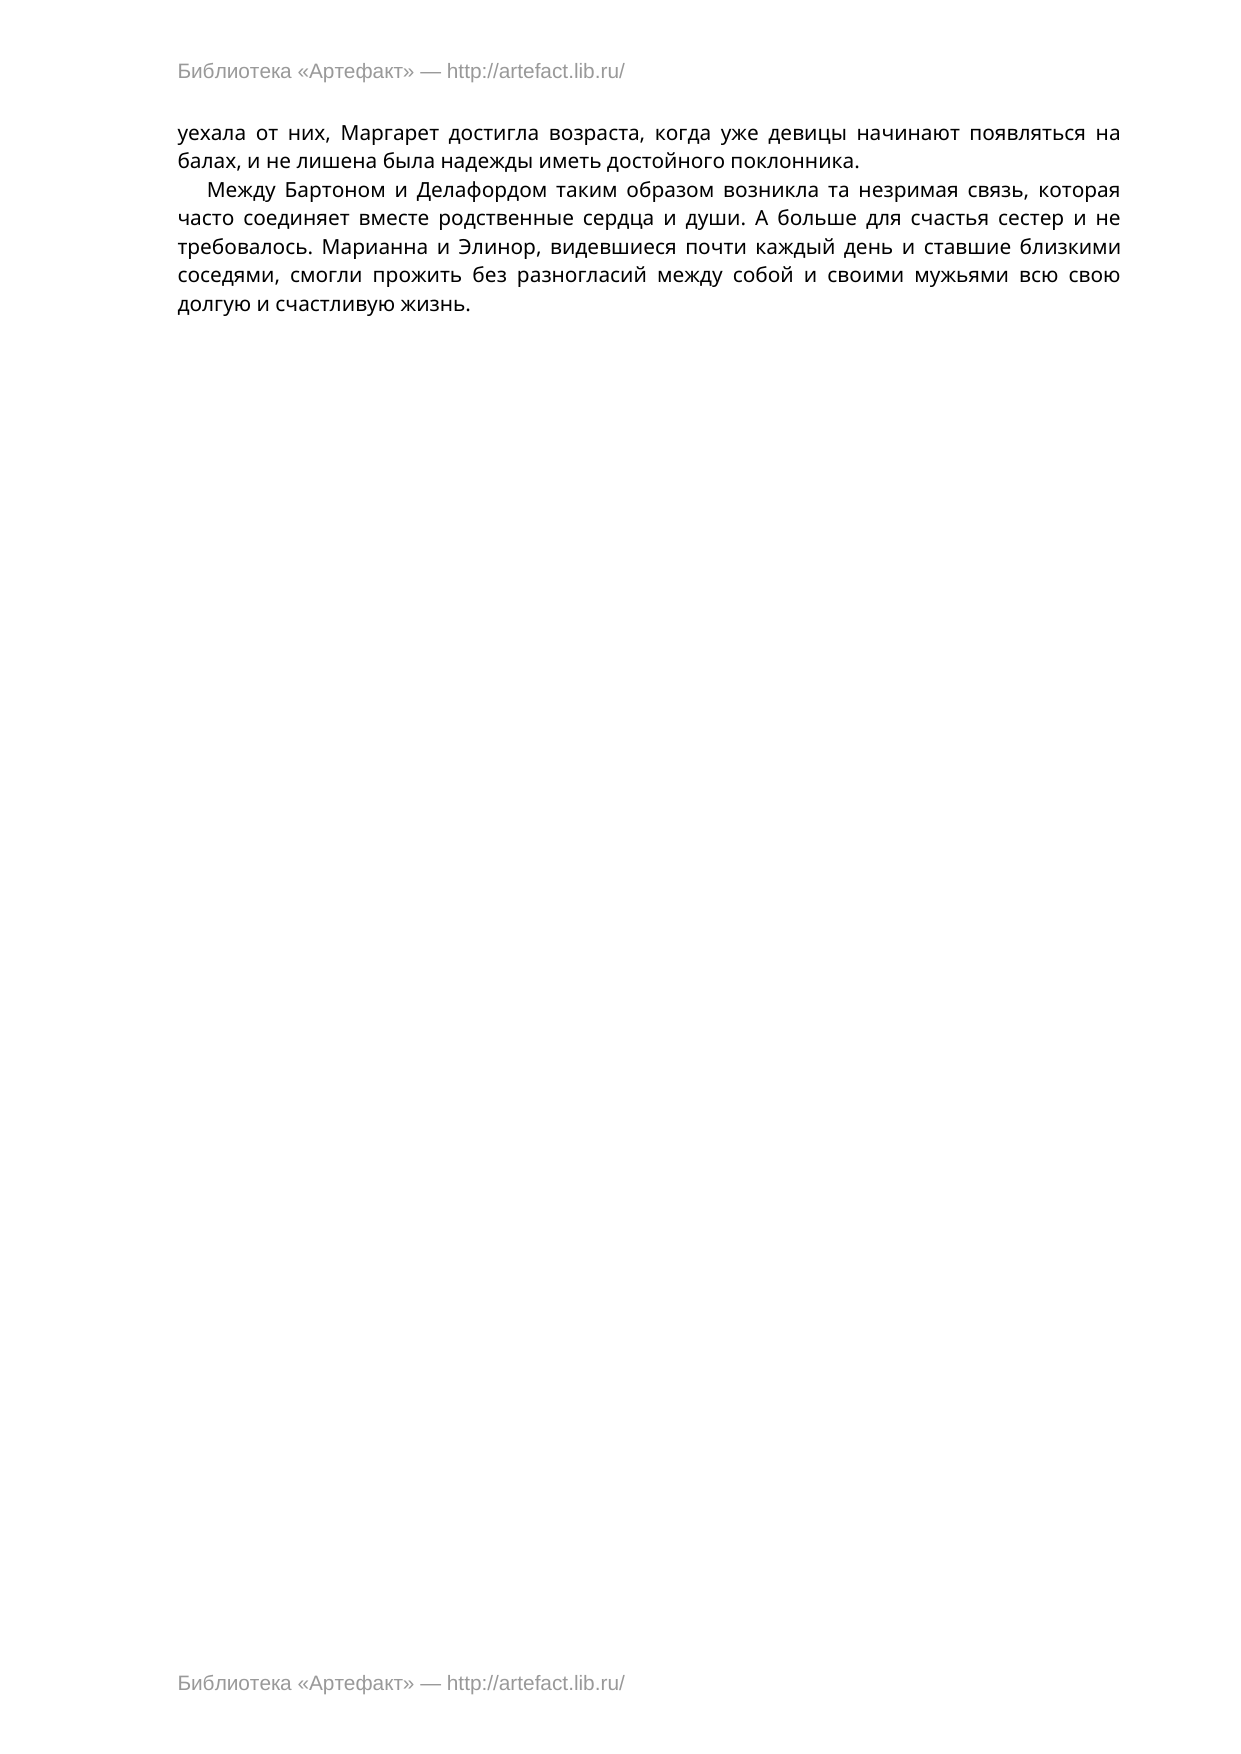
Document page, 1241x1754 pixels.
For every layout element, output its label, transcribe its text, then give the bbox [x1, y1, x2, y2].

text Между Бартоном и Делафордом таким образом возникла та незримая связь, которая часто соединяет вместе родственные сердца и души. А больше для счастья сестер и не требовалось. Марианна и Элинор, видевшиеся почти каждый день и ставшие близкими соседями, смогли прожить без разногласий между собой и своими мужьями всю свою долгую и счастливую жизнь. [177, 175, 1122, 317]
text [177, 118, 1122, 175]
